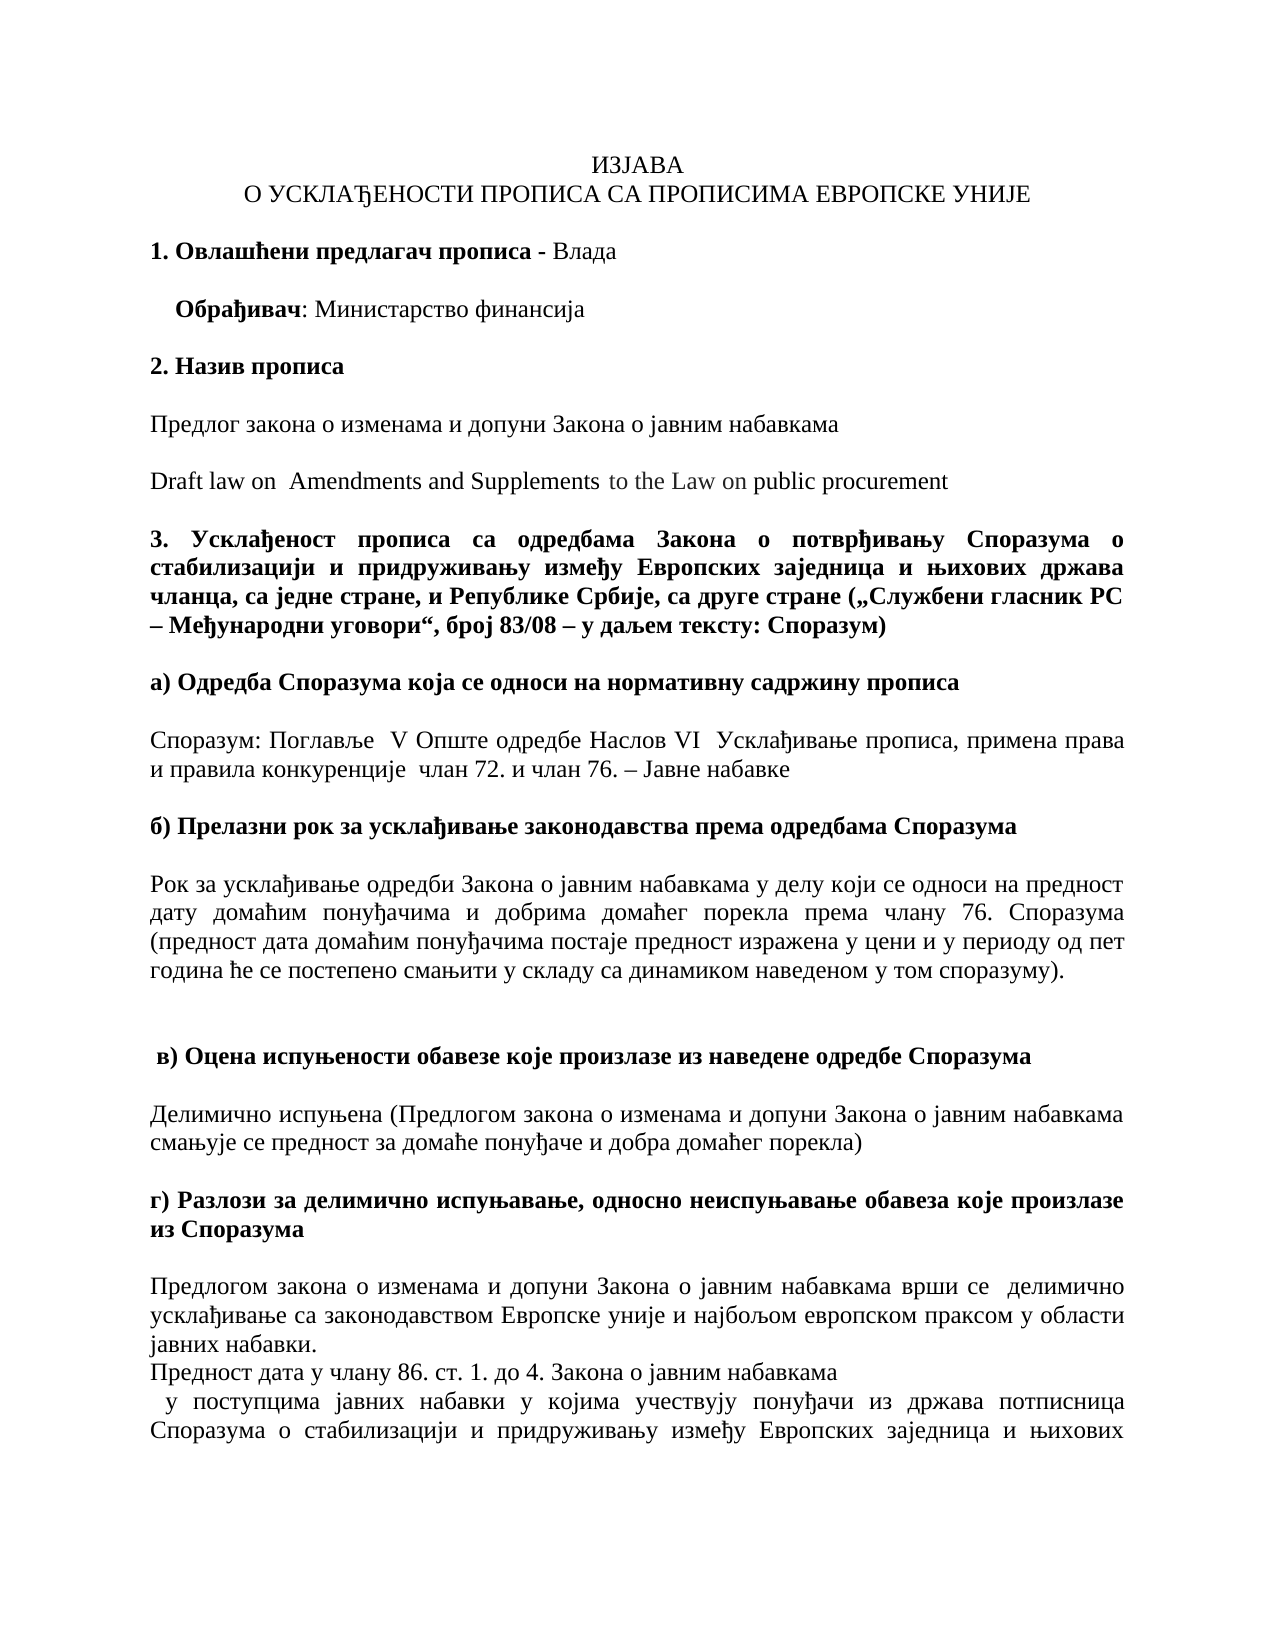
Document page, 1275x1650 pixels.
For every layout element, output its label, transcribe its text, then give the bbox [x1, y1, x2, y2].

text в) Оцена испуњености обавезе које произлазе из наведене одредбе Споразума [150, 1041, 1125, 1070]
text 3. Усклађеност прописа са одредбама Закона о потврђивању Споразума о стабилизацији и придруживању између Европских заједница и њихових држава чланца, са једне стране, и Републике Србије, са друге стране („Службени гласник РС – Међународни уговори“, број 83/08 – у даљем тексту: Споразум) [150, 524, 1125, 639]
text б) Прелазни рок за усклађивање законодавства према одредбама Споразума [150, 811, 1125, 840]
text Споразум: Поглавље V Опште одредбе Наслов VI Усклађивање прописа, примена права и правила конкуренције члан 72. и члан 76. – Јавне набавке [150, 725, 1125, 782]
text ИЗЈАВА [150, 150, 1125, 179]
text Предност дата у члану 86. ст. 1. до 4. Закона о јавним набавкама [150, 1357, 1125, 1386]
text г) Разлози за делимично испуњавање, односно неиспуњавање обавеза које произлазе из Споразума [150, 1185, 1125, 1242]
text 1. Овлашћени предлагач прописа - Влада [150, 236, 1125, 265]
text О УСКЛАЂЕНОСТИ ПРОПИСА СА ПРОПИСИМА ЕВРОПСКЕ УНИЈЕ [150, 179, 1125, 207]
text Рок за усклађивање одредби Закона о јавним набавкама у делу који се односи на предност дату домаћим понуђачима и добрима домаћег порекла према члану 76. Споразума (предност дата домаћим понуђачима постаје предност изражена у цени и у периоду од пет година ће се постепено смањити у складу са динамиком наведеном у том споразуму). [150, 869, 1125, 984]
text Делимично испуњена (Предлогом закона о изменама и допуни Закона о јавним набавкама смањује се предност за домаће понуђаче и добра домаћег порекла) [150, 1099, 1125, 1156]
text Предлог закона о изменама и допуни Закона о јавним набавкама [150, 409, 1125, 437]
text Предлогом закона о изменама и допуни Закона о јавним набавкама врши се делимично усклађивање са законодавством Европске уније и најбољом европском праксом у области јавних набавки. [150, 1271, 1125, 1357]
text 2. Назив прописа [150, 351, 1125, 380]
text Draft law on Amendments and Supplements to the Law on public procurement [150, 466, 1125, 495]
text а) Одредба Споразума која се односи на нормативну садржину прописа [150, 667, 1125, 696]
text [150, 1386, 1125, 1444]
text Обрађивач: Министарство финансија [150, 294, 1125, 322]
